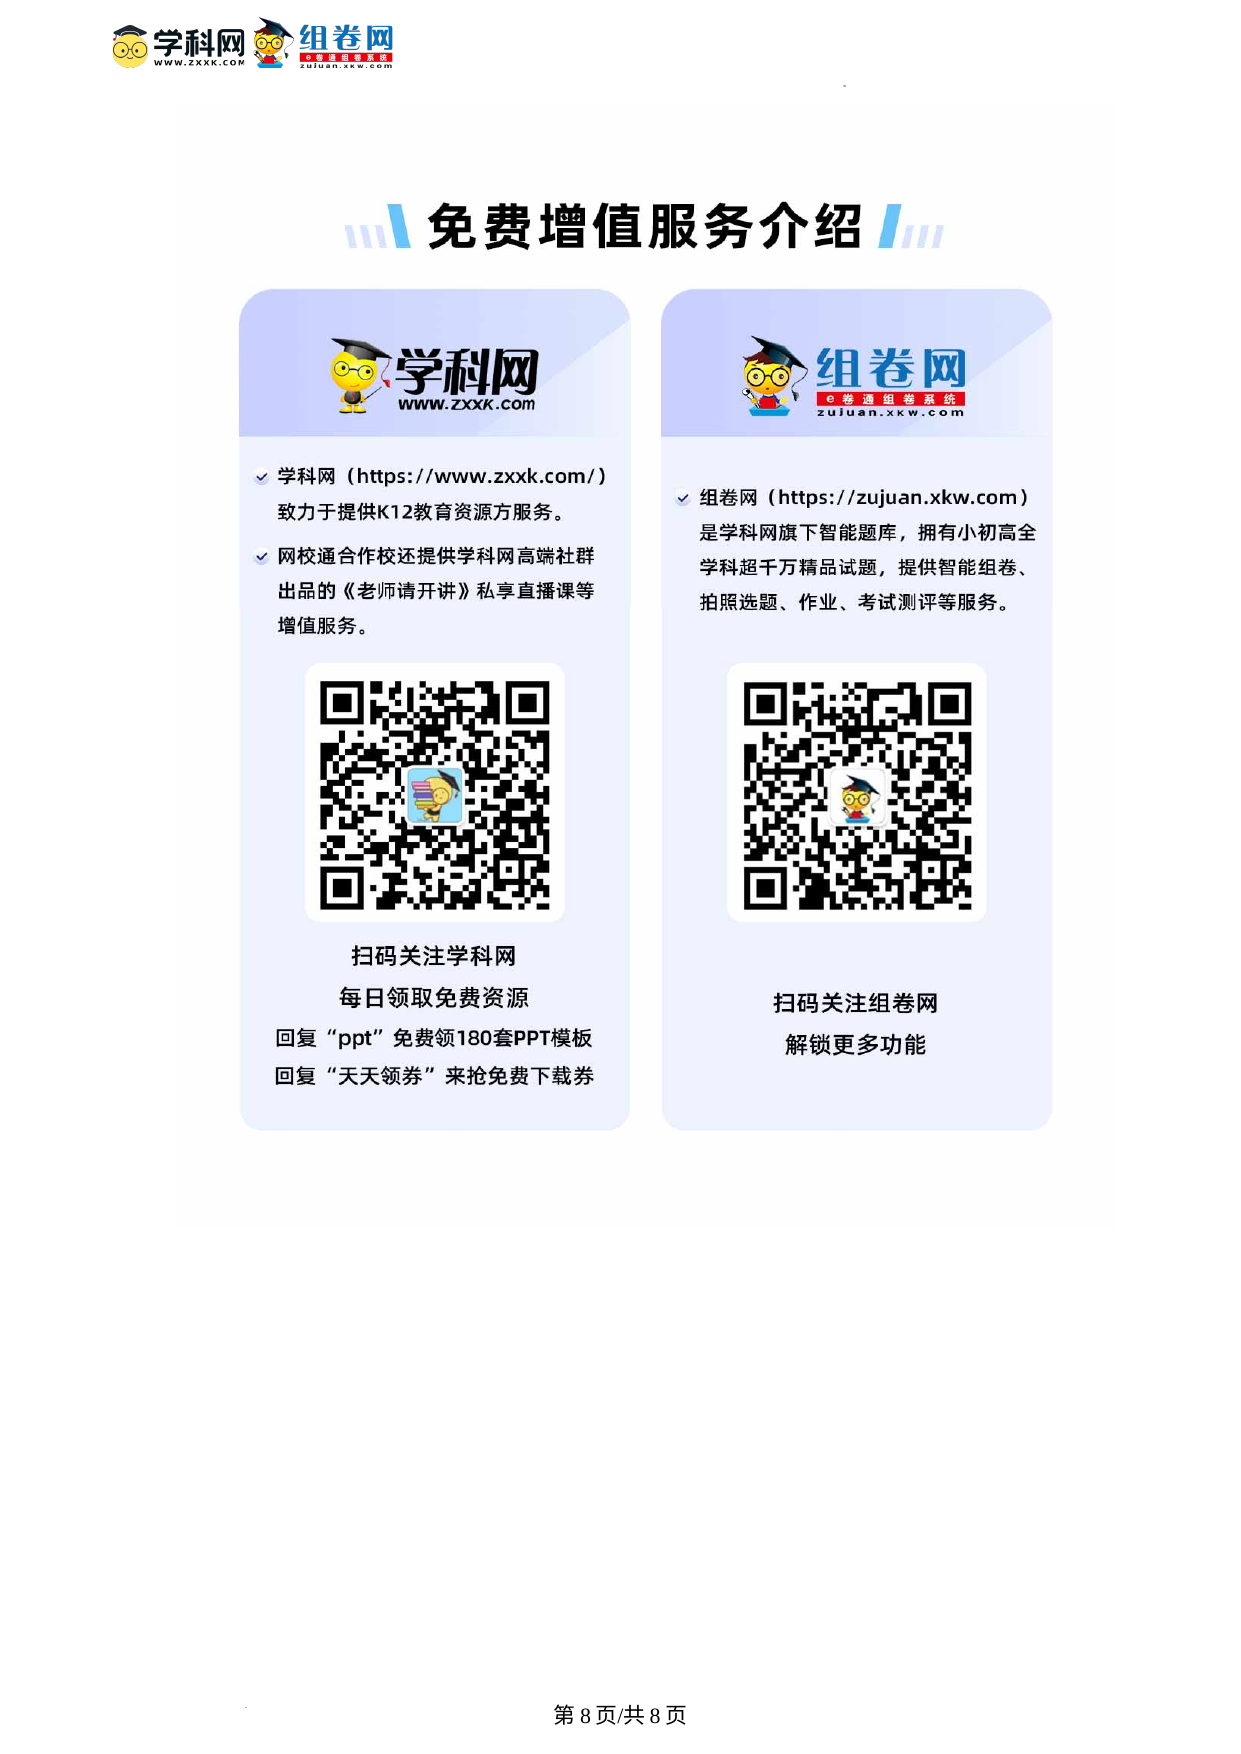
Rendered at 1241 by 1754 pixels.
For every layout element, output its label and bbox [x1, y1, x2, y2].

picture [253, 17, 393, 68]
picture [175, 103, 1116, 1229]
picture [112, 25, 245, 68]
